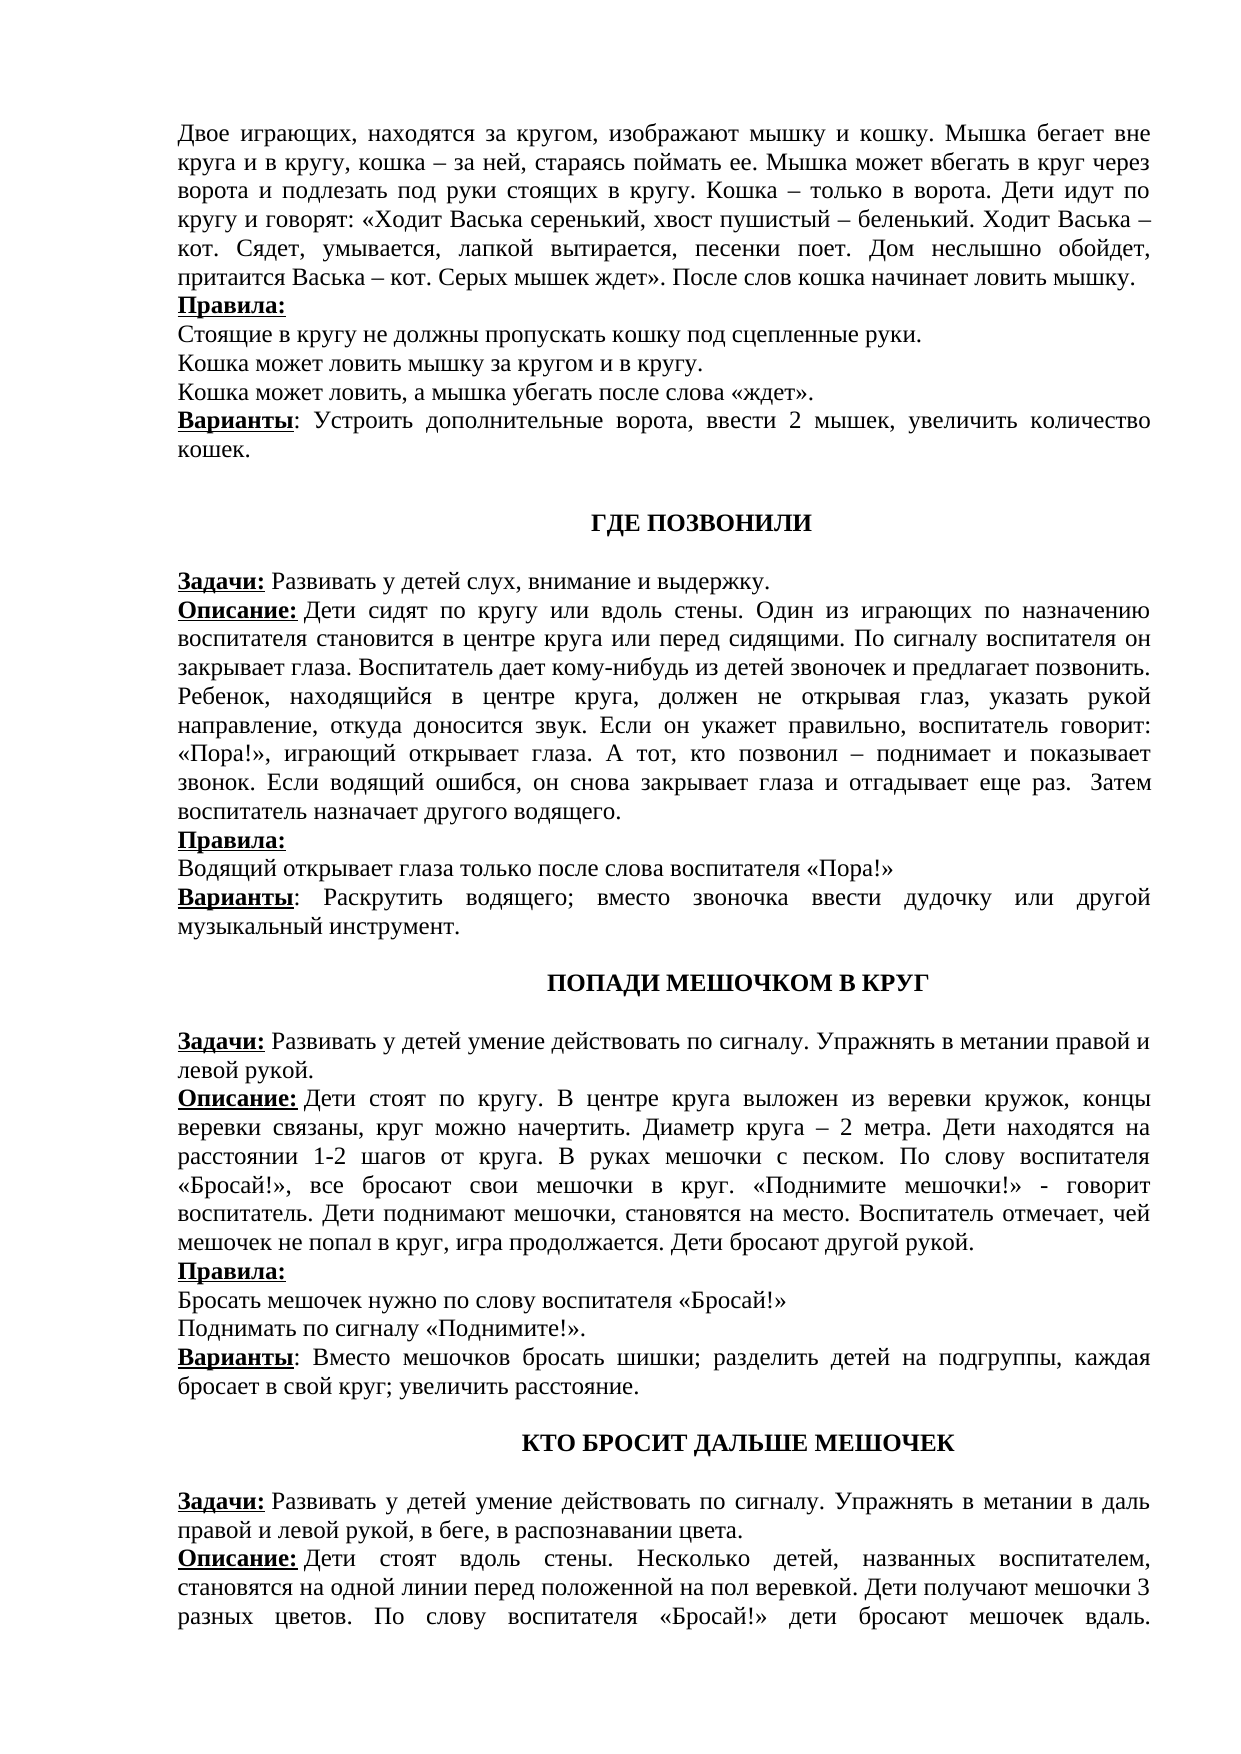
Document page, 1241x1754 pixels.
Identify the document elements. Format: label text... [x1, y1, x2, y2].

text Варианты: Раскрутить водящего; вместо звоночка ввести дудочку или другой музыкальный инструмент. [177, 882, 1152, 940]
text Бросать мешочек нужно по слову воспитателя «Бросай!» [177, 1285, 1152, 1313]
text Описание: Дети стоят по кругу. В центре круга выложен из веревки кружок, концы веревки связаны, круг можно начертить. Диаметр круга – 2 метра. Дети находятся на расстоянии 1-2 шагов от круга. В руках мешочки с песком. По слову воспитателя «Бросай!», все бросают свои мешочки в круг. «Поднимите мешочки!» - говорит воспитатель. Дети поднимают мешочки, становятся на место. Воспитатель отмечает, чей мешочек не попал в круг, игра продолжается. Дети бросают другой рукой. [177, 1083, 1152, 1256]
text КТО БРОСИТ ДАЛЬШЕ МЕШОЧЕК [251, 1428, 1152, 1457]
text Правила: [177, 291, 1152, 319]
text ГДЕ ПОЗВОНИЛИ [177, 508, 1152, 537]
text Правила: [177, 825, 1152, 853]
text Варианты: Устроить дополнительные ворота, ввести 2 мышек, увеличить количество кошек. [177, 406, 1152, 463]
text Стоящие в кругу не должны пропускать кошку под сцепленные руки. [177, 319, 1152, 348]
text Кошка может ловить, а мышка убегать после слова «ждет». [177, 377, 1152, 406]
text ПОПАДИ МЕШОЧКОМ В КРУГ [251, 968, 1152, 997]
text Задачи: Развивать у детей умение действовать по сигналу. Упражнять в метании правой и левой рукой. [177, 1026, 1152, 1083]
text Задачи: Развивать у детей умение действовать по сигналу. Упражнять в метании в даль правой и левой рукой, в беге, в распознавании цвета. [177, 1486, 1152, 1543]
text Водящий открывает глаза только после слова воспитателя «Пора!» [177, 853, 1152, 882]
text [177, 118, 1152, 291]
text Варианты: Вместо мешочков бросать шишки; разделить детей на подгруппы, каждая бросает в свой круг; увеличить расстояние. [177, 1342, 1152, 1400]
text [177, 1543, 1152, 1630]
text Описание: Дети сидят по кругу или вдоль стены. Один из играющих по назначению воспитателя становится в центре круга или перед сидящими. По сигналу воспитателя он закрывает глаза. Воспитатель дает кому-нибудь из детей звоночек и предлагает позвонить. Ребенок, находящийся в центре круга, должен не открывая глаз, указать рукой направление, откуда доносится звук. Если он укажет правильно, воспитатель говорит: «Пора!», играющий открывает глаза. А тот, кто позвонил – поднимает и показывает звонок. Если водящий ошибся, он снова закрывает глаза и отгадывает еще раз. Затем воспитатель назначает другого водящего. [177, 595, 1152, 825]
text Кошка может ловить мышку за кругом и в кругу. [177, 348, 1152, 377]
text Задачи: Развивать у детей слух, внимание и выдержку. [177, 566, 1152, 595]
text Поднимать по сигналу «Поднимите!». [177, 1313, 1152, 1342]
text Правила: [177, 1256, 1152, 1285]
